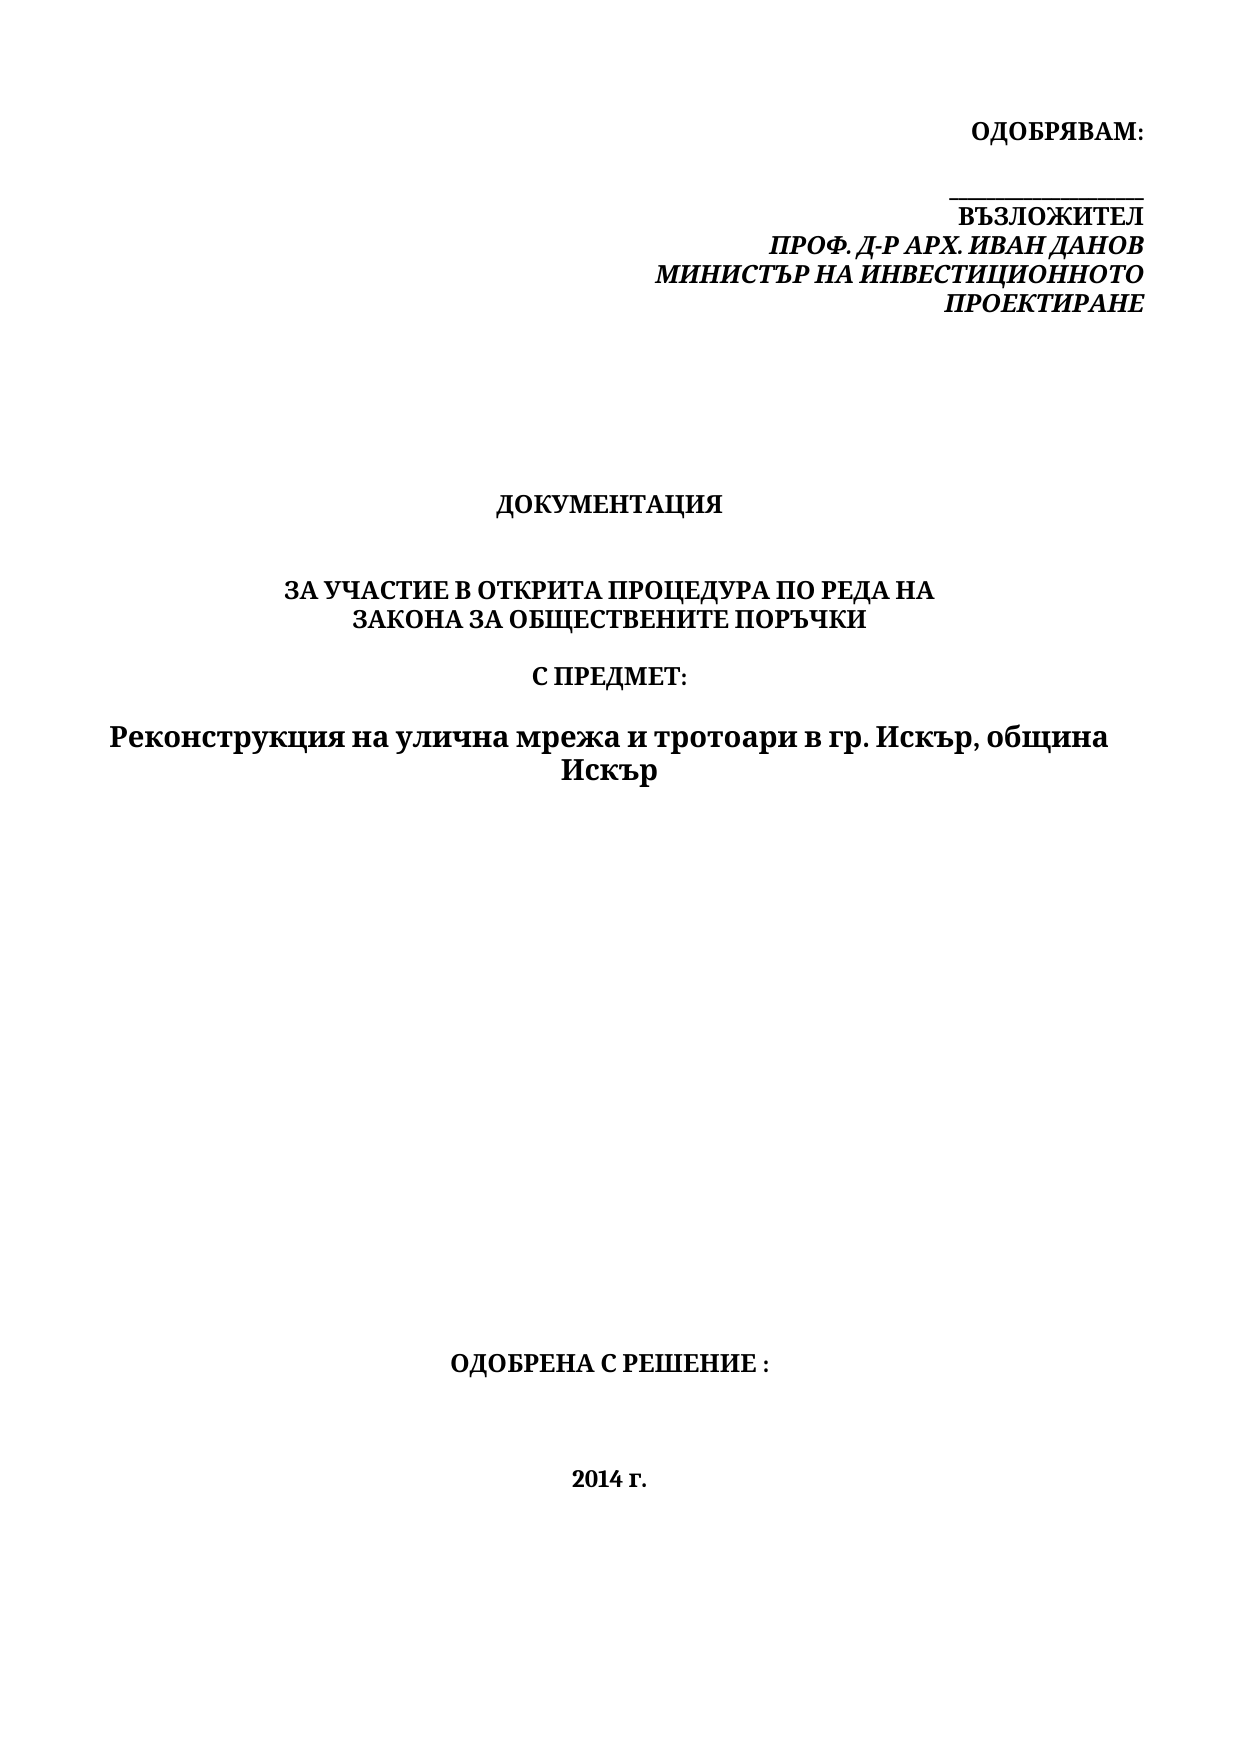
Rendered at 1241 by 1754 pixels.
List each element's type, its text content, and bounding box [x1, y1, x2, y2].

text ПРОФ. Д-Р АРХ. ИВАН ДАНОВ [75, 232, 1144, 261]
text ВЪЗЛОЖИТЕЛ [75, 203, 1144, 232]
text МИНИСТЪР НА ИНВЕСТИЦИОННОТО [75, 261, 1144, 289]
text Реконструкция на улична мрежа и тротоари в гр. Искър, община Искър [75, 721, 1144, 788]
text ЗА УЧАСТИЕ В ОТКРИТА ПРОЦЕДУРА ПО РЕДА НА [75, 577, 1144, 606]
text ОДОБРЯВАМ: [75, 118, 1144, 146]
text ДОКУМЕНТАЦИЯ [75, 491, 1144, 519]
text ЗАКОНА ЗА ОБЩЕСТВЕНИТЕ ПОРЪЧКИ [75, 606, 1144, 634]
text 2014 г. [75, 1465, 1144, 1494]
text _____________________ [75, 174, 1144, 203]
text ПРОЕКТИРАНЕ [75, 289, 1144, 318]
text С ПРЕДМЕТ: [75, 663, 1144, 692]
text ОДОБРЕНА С РЕШЕНИЕ : [75, 1350, 1144, 1379]
